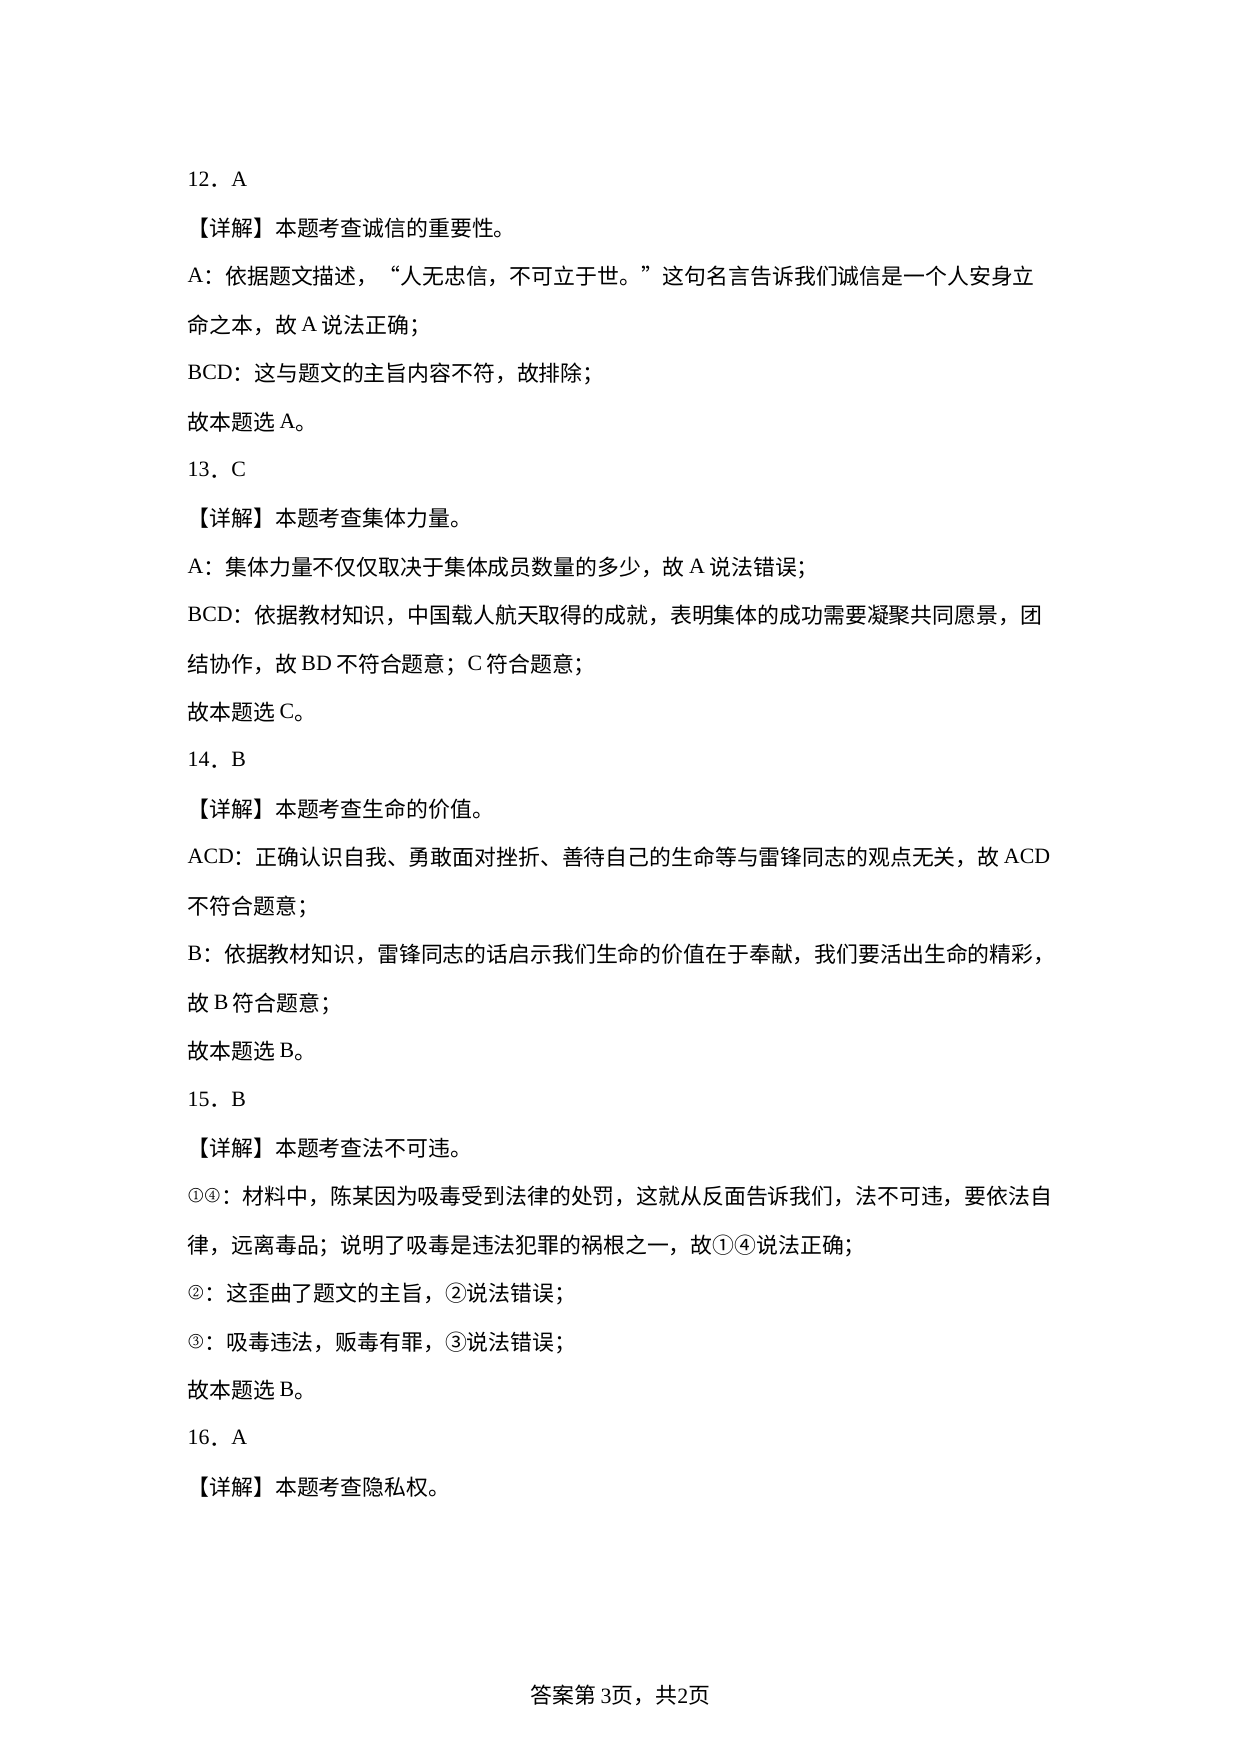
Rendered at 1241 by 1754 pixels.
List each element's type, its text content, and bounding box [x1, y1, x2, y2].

text A：集体力量不仅仅取决于集体成员数量的多少，故A说法错误； [187, 549, 1053, 582]
text 【详解】本题考查集体力量。 [187, 501, 1053, 533]
text 【详解】本题考查诚信的重要性。 [187, 210, 1053, 243]
text 故本题选C。 [187, 694, 1053, 727]
text 13．C [187, 452, 1053, 485]
text 16．A [187, 1421, 1053, 1453]
text 12．A [187, 162, 1053, 194]
text 【详解】本题考查隐私权。 [187, 1469, 1053, 1502]
text BCD：依据教材知识，中国载人航天取得的成就，表明集体的成功需要凝聚共同愿景，团结协作，故BD不符合题意；C符合题意； [187, 597, 1053, 679]
text ACD：正确认识自我、勇敢面对挫折、善待自己的生命等与雷锋同志的观点无关，故ACD不符合题意； [187, 839, 1053, 921]
text 故本题选B。 [187, 1372, 1053, 1405]
text 【详解】本题考查法不可违。 [187, 1130, 1053, 1163]
text ③：吸毒违法，贩毒有罪，③说法错误； [187, 1324, 1053, 1357]
text B：依据教材知识，雷锋同志的话启示我们生命的价值在于奉献，我们要活出生命的精彩，故B符合题意； [187, 937, 1053, 1018]
text 故本题选B。 [187, 1034, 1053, 1066]
text 【详解】本题考查生命的价值。 [187, 791, 1053, 824]
text ②：这歪曲了题文的主旨，②说法错误； [187, 1276, 1053, 1308]
text 14．B [187, 743, 1053, 775]
text BCD：这与题文的主旨内容不符，故排除； [187, 356, 1053, 388]
text 故本题选A。 [187, 404, 1053, 437]
text 15．B [187, 1082, 1053, 1114]
text A：依据题文描述，“人无忠信，不可立于世。”这句名言告诉我们诚信是一个人安身立命之本，故A说法正确； [187, 259, 1053, 340]
text ①④：材料中，陈某因为吸毒受到法律的处罚，这就从反面告诉我们，法不可违，要依法自律，远离毒品；说明了吸毒是违法犯罪的祸根之一，故①④说法正确； [187, 1179, 1053, 1260]
